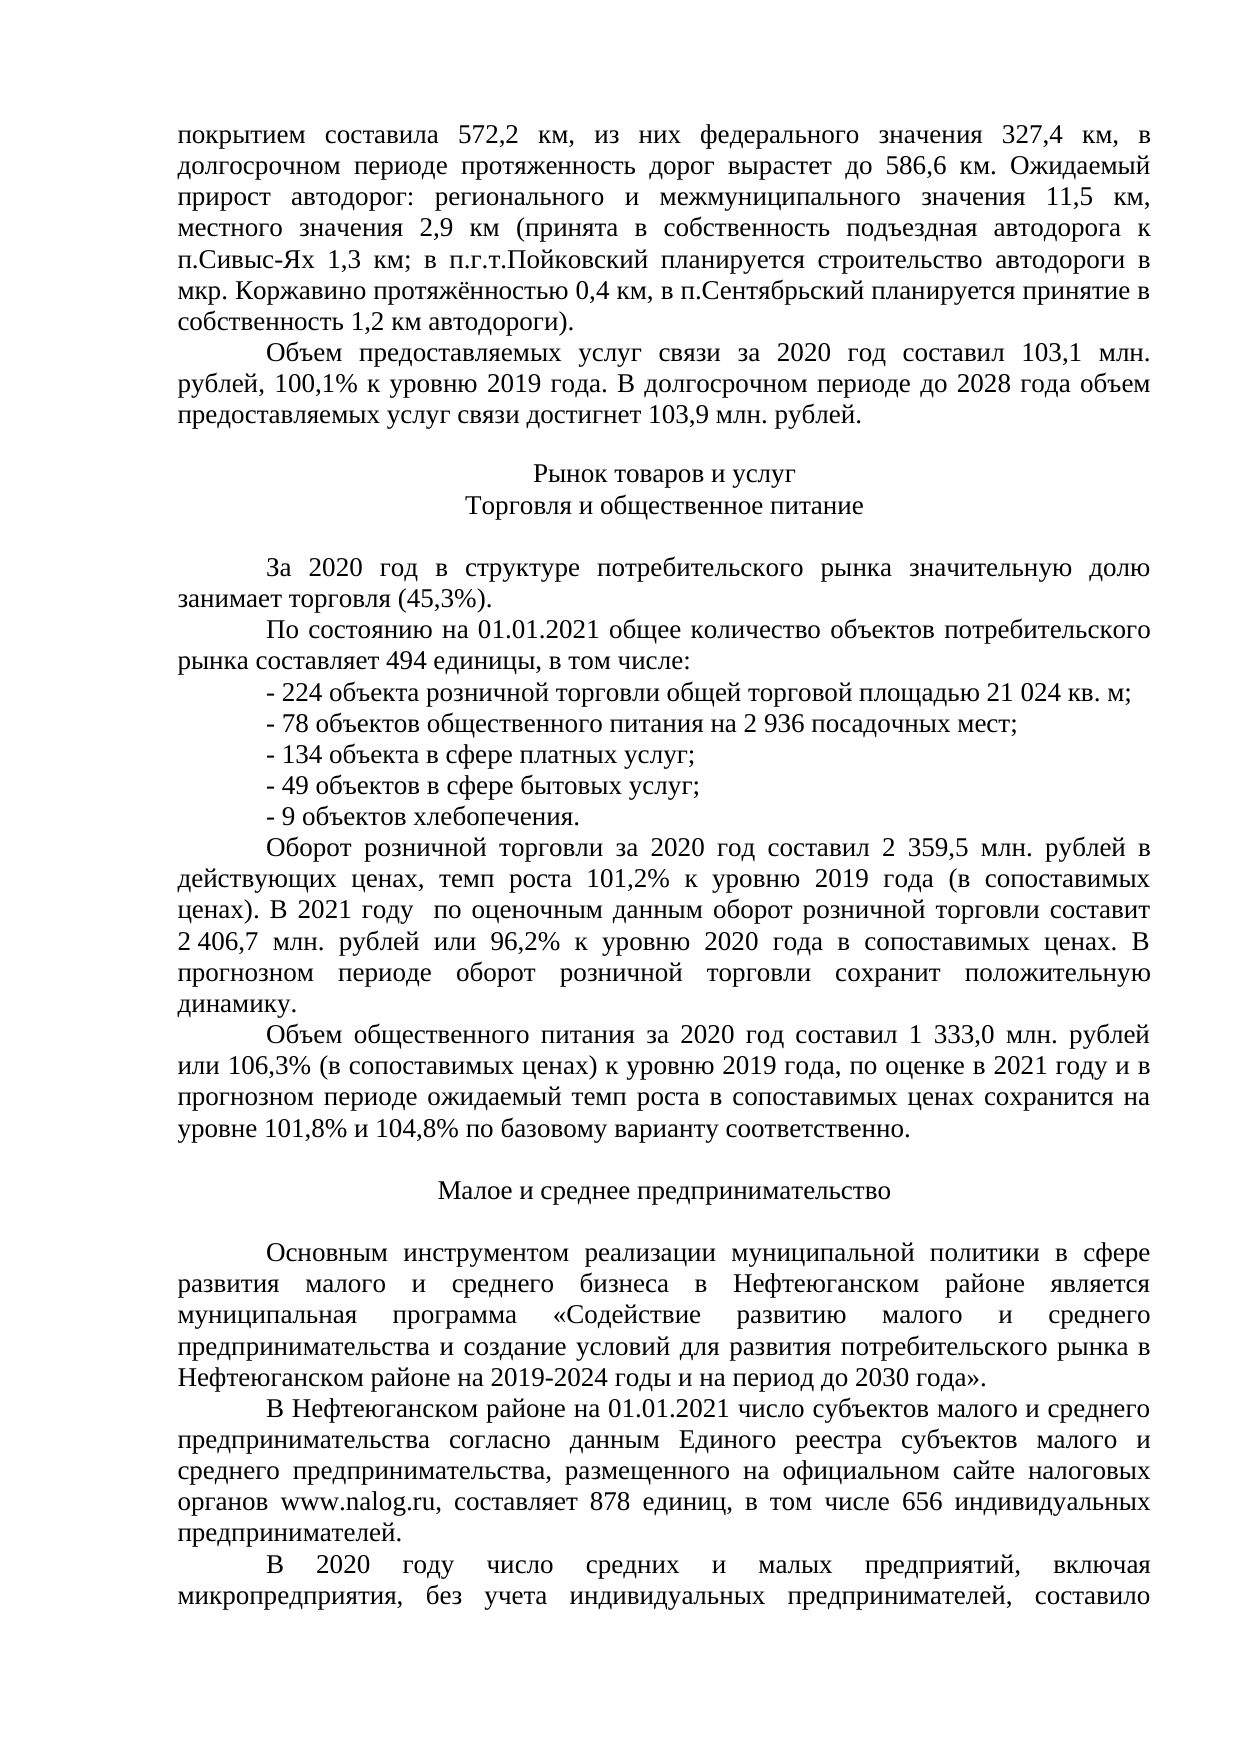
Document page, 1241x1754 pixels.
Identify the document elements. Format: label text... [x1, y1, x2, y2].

text Оборот розничной торговли за 2020 год составил 2 359,5 млн. рублей в действующих ценах, темп роста 101,2% к уровню 2019 года (в сопоставимых ценах). В 2021 году по оценочным данным оборот розничной торговли составит 2 406,7 млн. рублей или 96,2% к уровню 2020 года в сопоставимых ценах. В прогнозном периоде оборот розничной торговли сохранит положительную динамику. [177, 831, 1152, 1018]
text В Нефтеюганском районе на 01.01.2021 число субъектов малого и среднего предпринимательства согласно данным Единого реестра субъектов малого и среднего предпринимательства, размещенного на официальном сайте налоговых органов www.nalog.ru, составляет 878 единиц, в том числе 656 индивидуальных предпринимателей. [177, 1392, 1152, 1548]
text - 78 объектов общественного питания на 2 936 посадочных мест; [177, 707, 1152, 738]
text Торговля и общественное питание [177, 489, 1152, 520]
text Объем предоставляемых услуг связи за 2020 год составил 103,1 млн. рублей, 100,1% к уровню 2019 года. В долгосрочном периоде до 2028 года объем предоставляемых услуг связи достигнет 103,9 млн. рублей. [177, 336, 1152, 429]
text По состоянию на 01.01.2021 общее количество объектов потребительского рынка составляет 494 единицы, в том числе: [177, 613, 1152, 676]
text - 49 объектов в сфере бытовых услуг; [177, 769, 1152, 800]
text Основным инструментом реализации муниципальной политики в сфере развития малого и среднего бизнеса в Нефтеюганском районе является муниципальная программа «Содействие развитию малого и среднего предпринимательства и создание условий для развития потребительского рынка в Нефтеюганском районе на 2019-2024 годы и на период до 2030 года». [177, 1236, 1152, 1392]
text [177, 1548, 1152, 1610]
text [177, 118, 1152, 336]
text Объем общественного питания за 2020 год составил 1 333,0 млн. рублей или 106,3% (в сопоставимых ценах) к уровню 2019 года, по оценке в 2021 году и в прогнозном периоде ожидаемый темп роста в сопоставимых ценах сохранится на уровне 101,8% и 104,8% по базовому варианту соответственно. [177, 1018, 1152, 1143]
text - 224 объекта розничной торговли общей торговой площадью 21 024 кв. м; [177, 676, 1152, 707]
text Малое и среднее предпринимательство [177, 1174, 1152, 1205]
text За 2020 год в структуре потребительского рынка значительную долю занимает торговля (45,3%). [177, 551, 1152, 613]
text - 9 объектов хлебопечения. [177, 800, 1152, 831]
text - 134 объекта в сфере платных услуг; [177, 738, 1152, 769]
text Рынок товаров и услуг [177, 458, 1152, 489]
